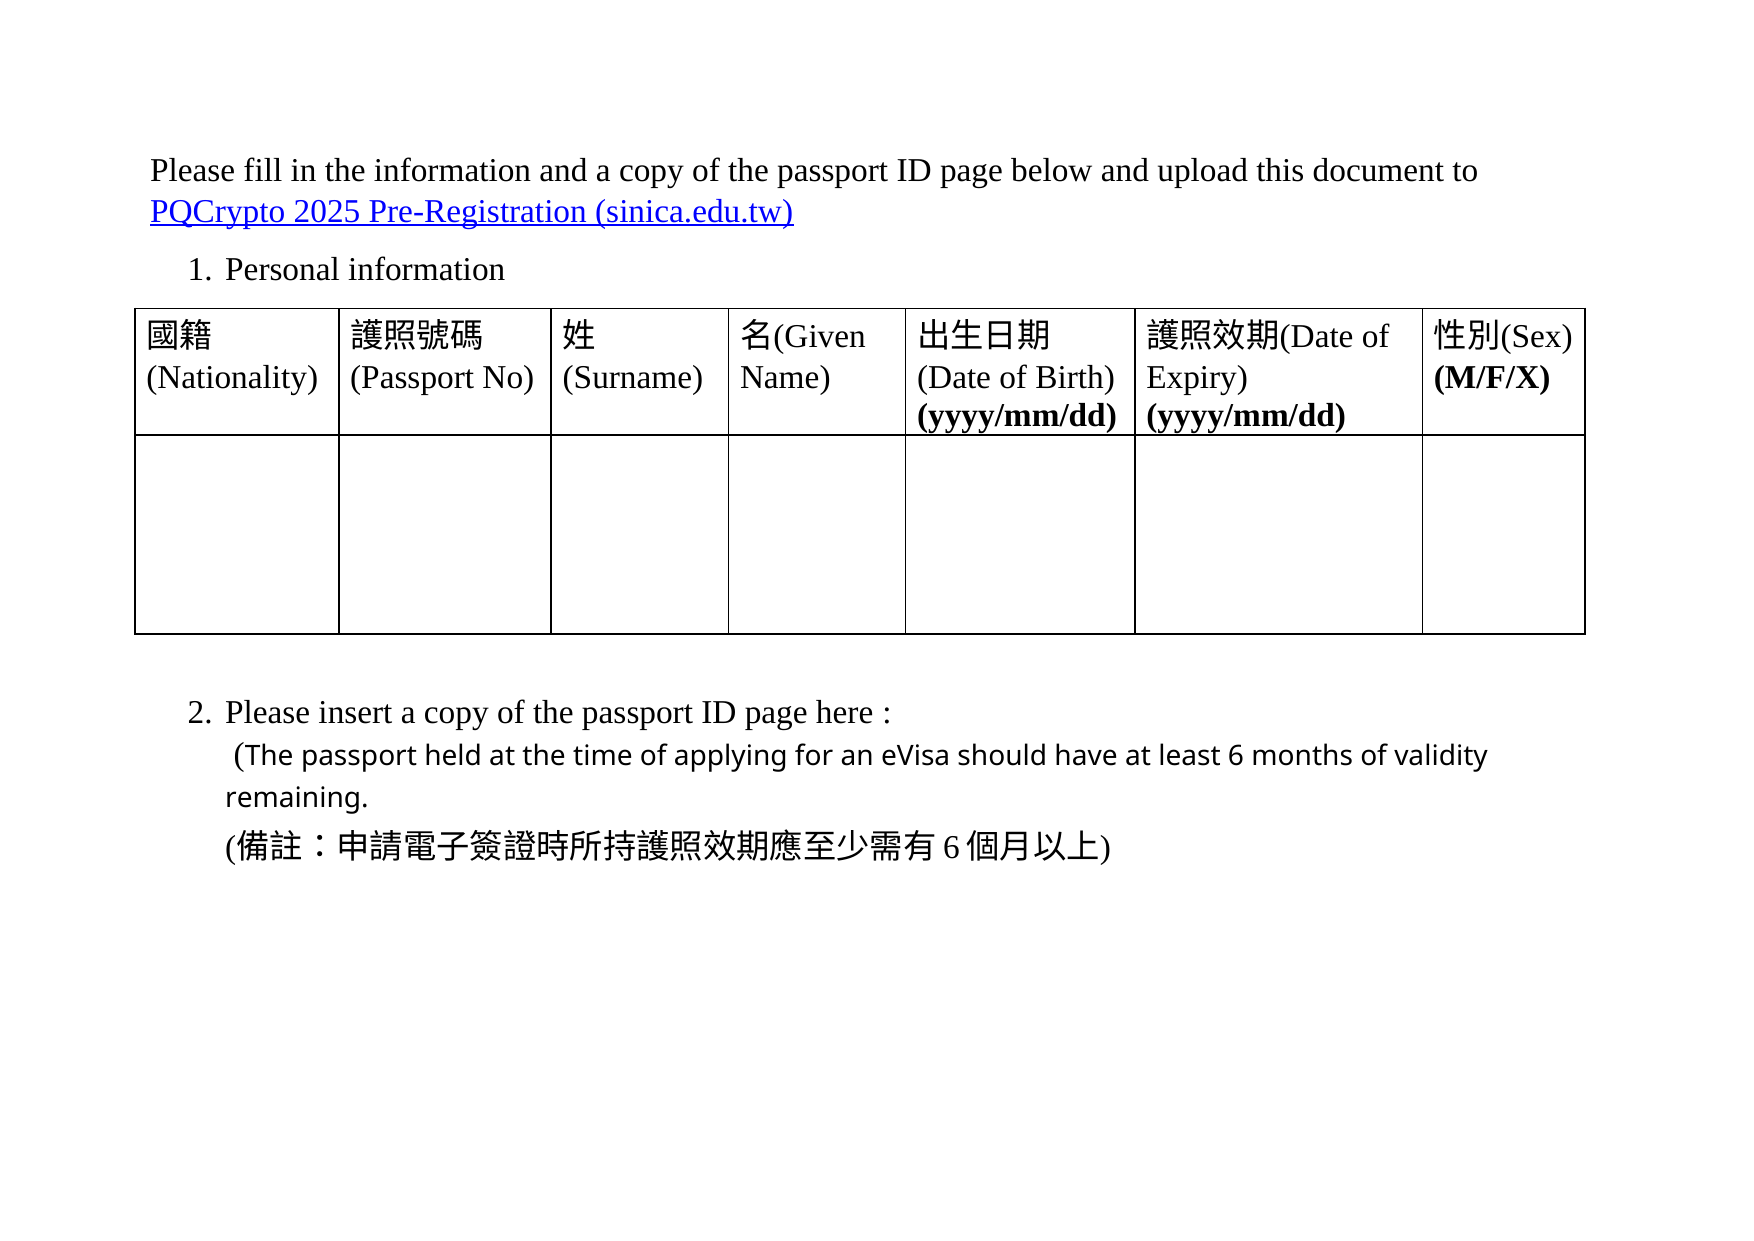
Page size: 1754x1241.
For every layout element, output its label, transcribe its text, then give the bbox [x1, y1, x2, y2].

table_cell [1423, 436, 1584, 633]
table_cell [729, 436, 905, 633]
table_cell [1136, 436, 1422, 633]
table_header 出生日期(Date of Birth) (yyyy/mm/dd) [906, 309, 1134, 434]
table_cell [340, 436, 550, 633]
table_header 國籍(Nationality) [136, 309, 338, 434]
table_header 名(Given Name) [729, 309, 905, 434]
table_header 護照效期(Date of Expiry) (yyyy/mm/dd) [1136, 309, 1422, 434]
list Please insert a copy of the passport ID page here : (The passport held at the time of applying for an eVisa should have at least 6 months of validity remaining. (備註：申請電子簽證時所持護照效期應至少需有6個月以上) [187, 692, 1604, 868]
list Personal information [187, 249, 1604, 288]
table_cell [906, 436, 1134, 633]
table_header 性別(Sex) (M/F/X) [1423, 309, 1584, 434]
text Please fill in the information and a copy of the passport ID page below and upload this document to PQCrypto 2025 Pre-Registration (sinica.edu.tw) [150, 150, 1604, 230]
table_header 護照號碼 (Passport No) [340, 309, 550, 434]
table_cell [552, 436, 728, 633]
table_cell [136, 436, 338, 633]
table_header 姓(Surname) [552, 309, 728, 434]
